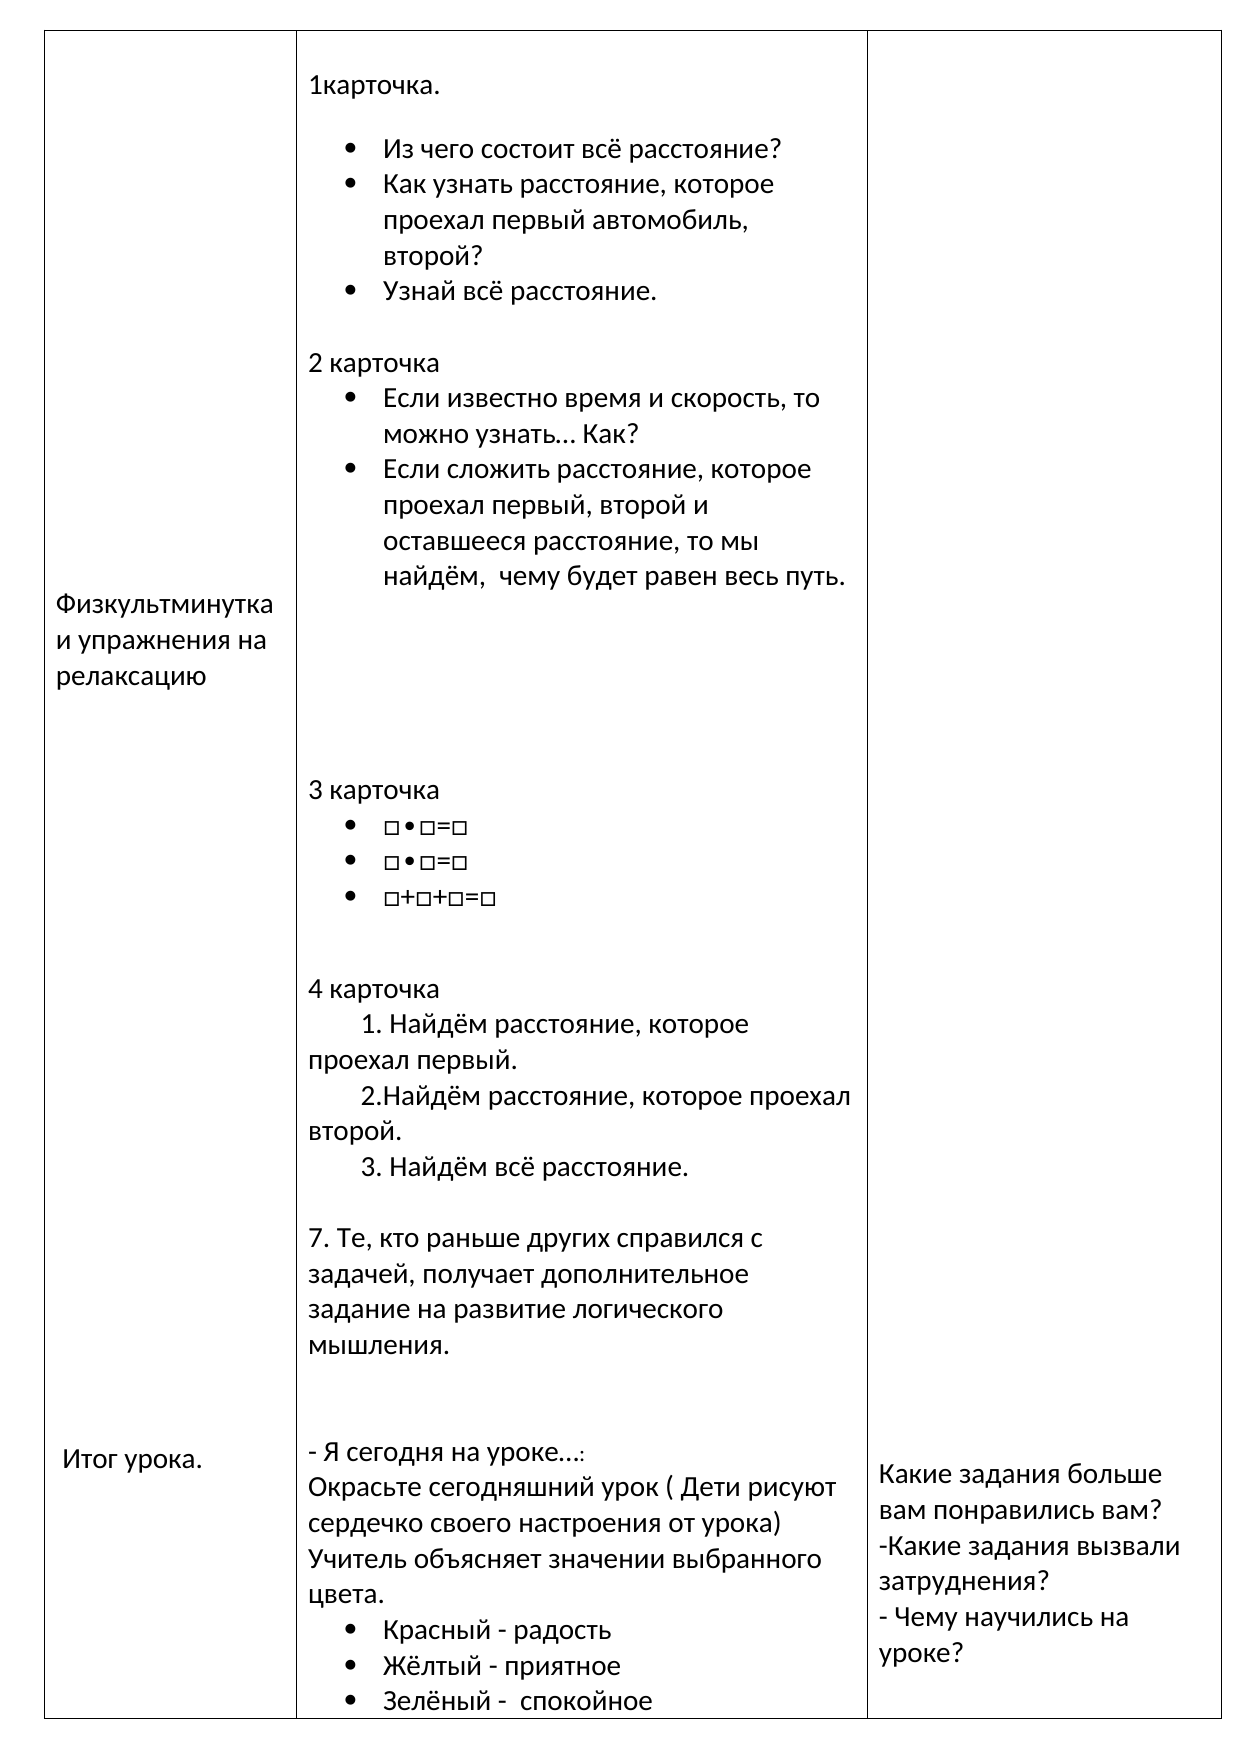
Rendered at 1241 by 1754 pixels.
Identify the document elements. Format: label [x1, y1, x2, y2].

table_cell [297, 31, 867, 1718]
table_cell [45, 31, 296, 1718]
table_cell [868, 31, 1221, 1718]
